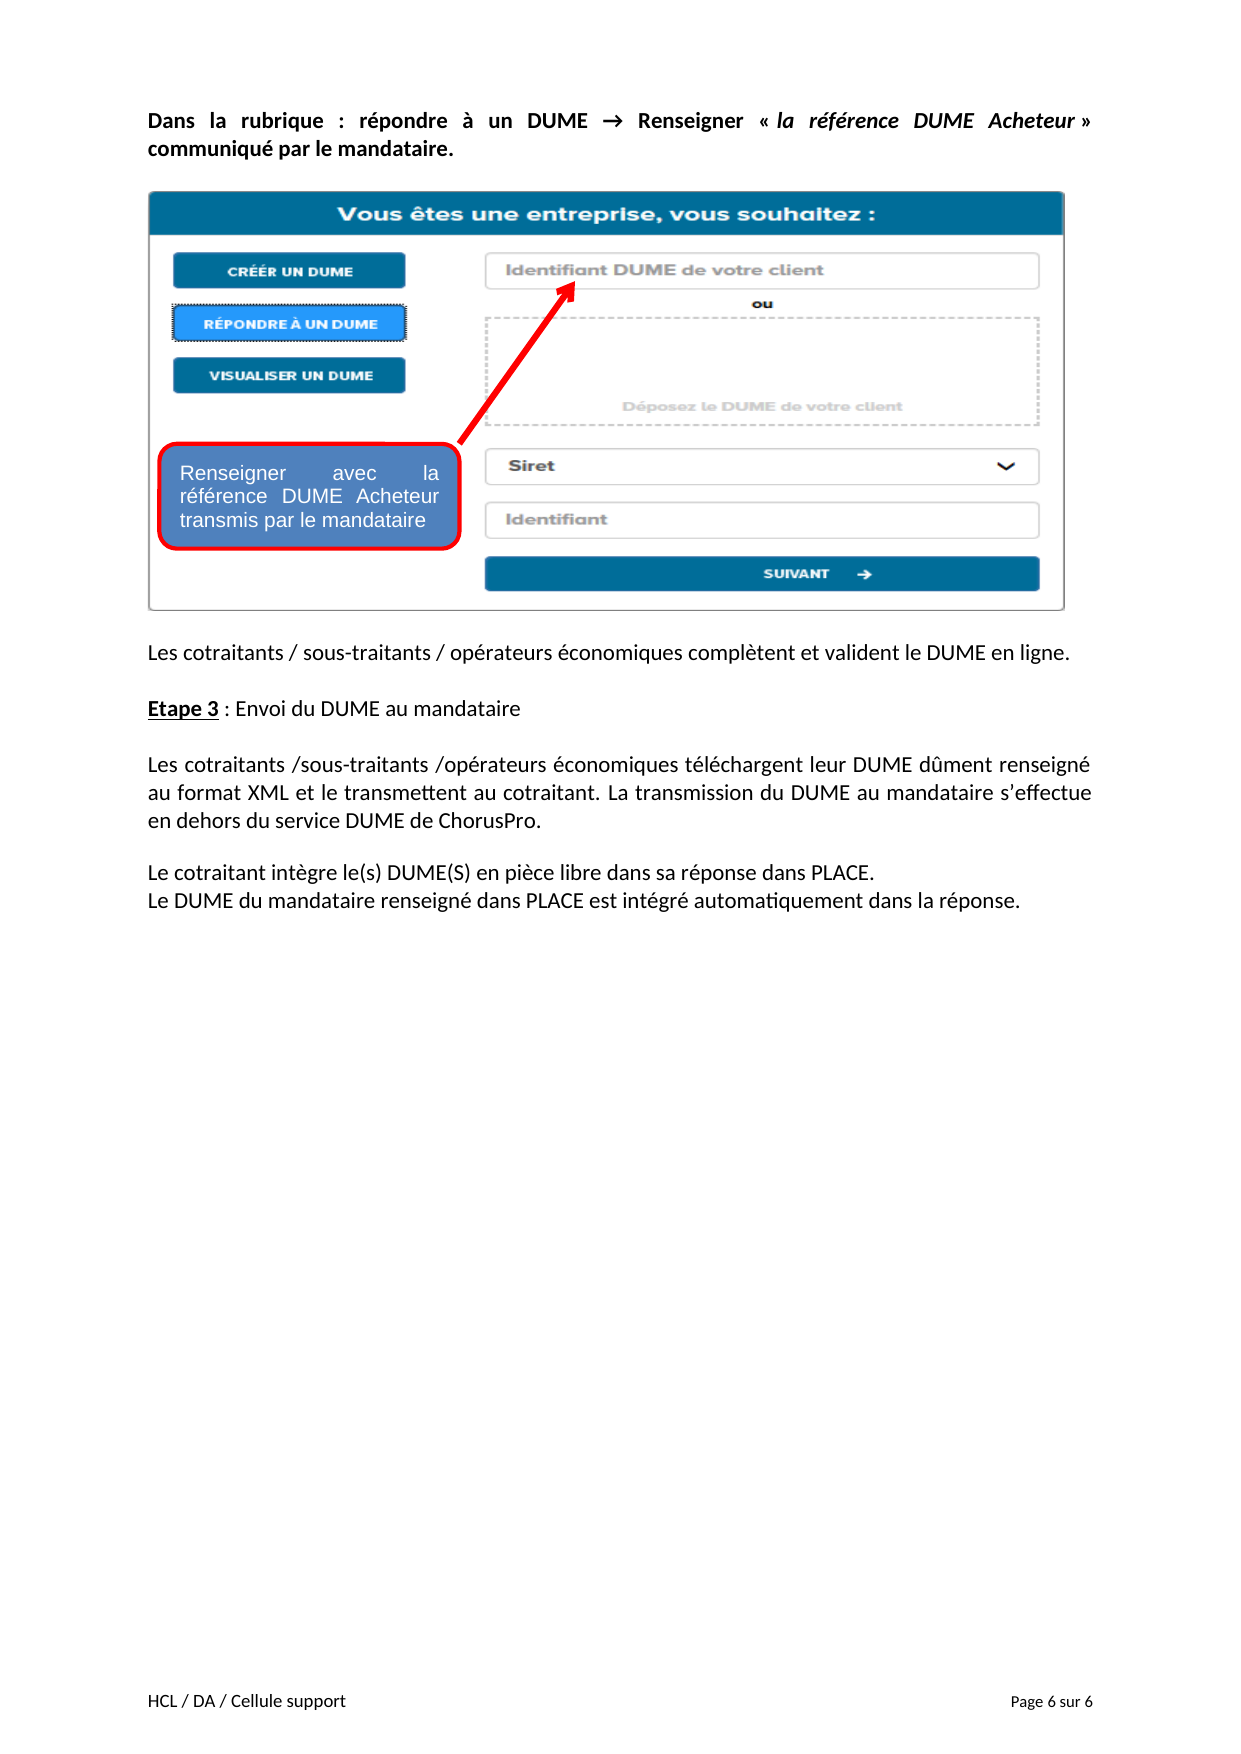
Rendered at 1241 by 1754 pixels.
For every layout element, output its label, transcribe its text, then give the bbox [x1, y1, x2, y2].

text Etape 3 : Envoi du DUME au mandataire [148, 694, 1092, 722]
text Dans la rubrique : répondre à un DUME → Renseigner « la référence DUME Acheteur » communiqué par le mandataire. [148, 106, 1092, 162]
picture [147, 190, 1065, 611]
text Le cotraitant intègre le(s) DUME(S) en pièce libre dans sa réponse dans PLACE. [148, 858, 1092, 887]
text Les cotraitants /sous-traitants /opérateurs économiques téléchargent leur DUME dûment renseigné au format XML et le transmettent au cotraitant. La transmission du DUME au mandataire s’effectue en dehors du service DUME de ChorusPro. [148, 751, 1092, 834]
text Le DUME du mandataire renseigné dans PLACE est intégré automatiquement dans la réponse. [148, 887, 1092, 914]
text Les cotraitants / sous-traitants / opérateurs économiques complètent et valident le DUME en ligne. [148, 638, 1092, 666]
